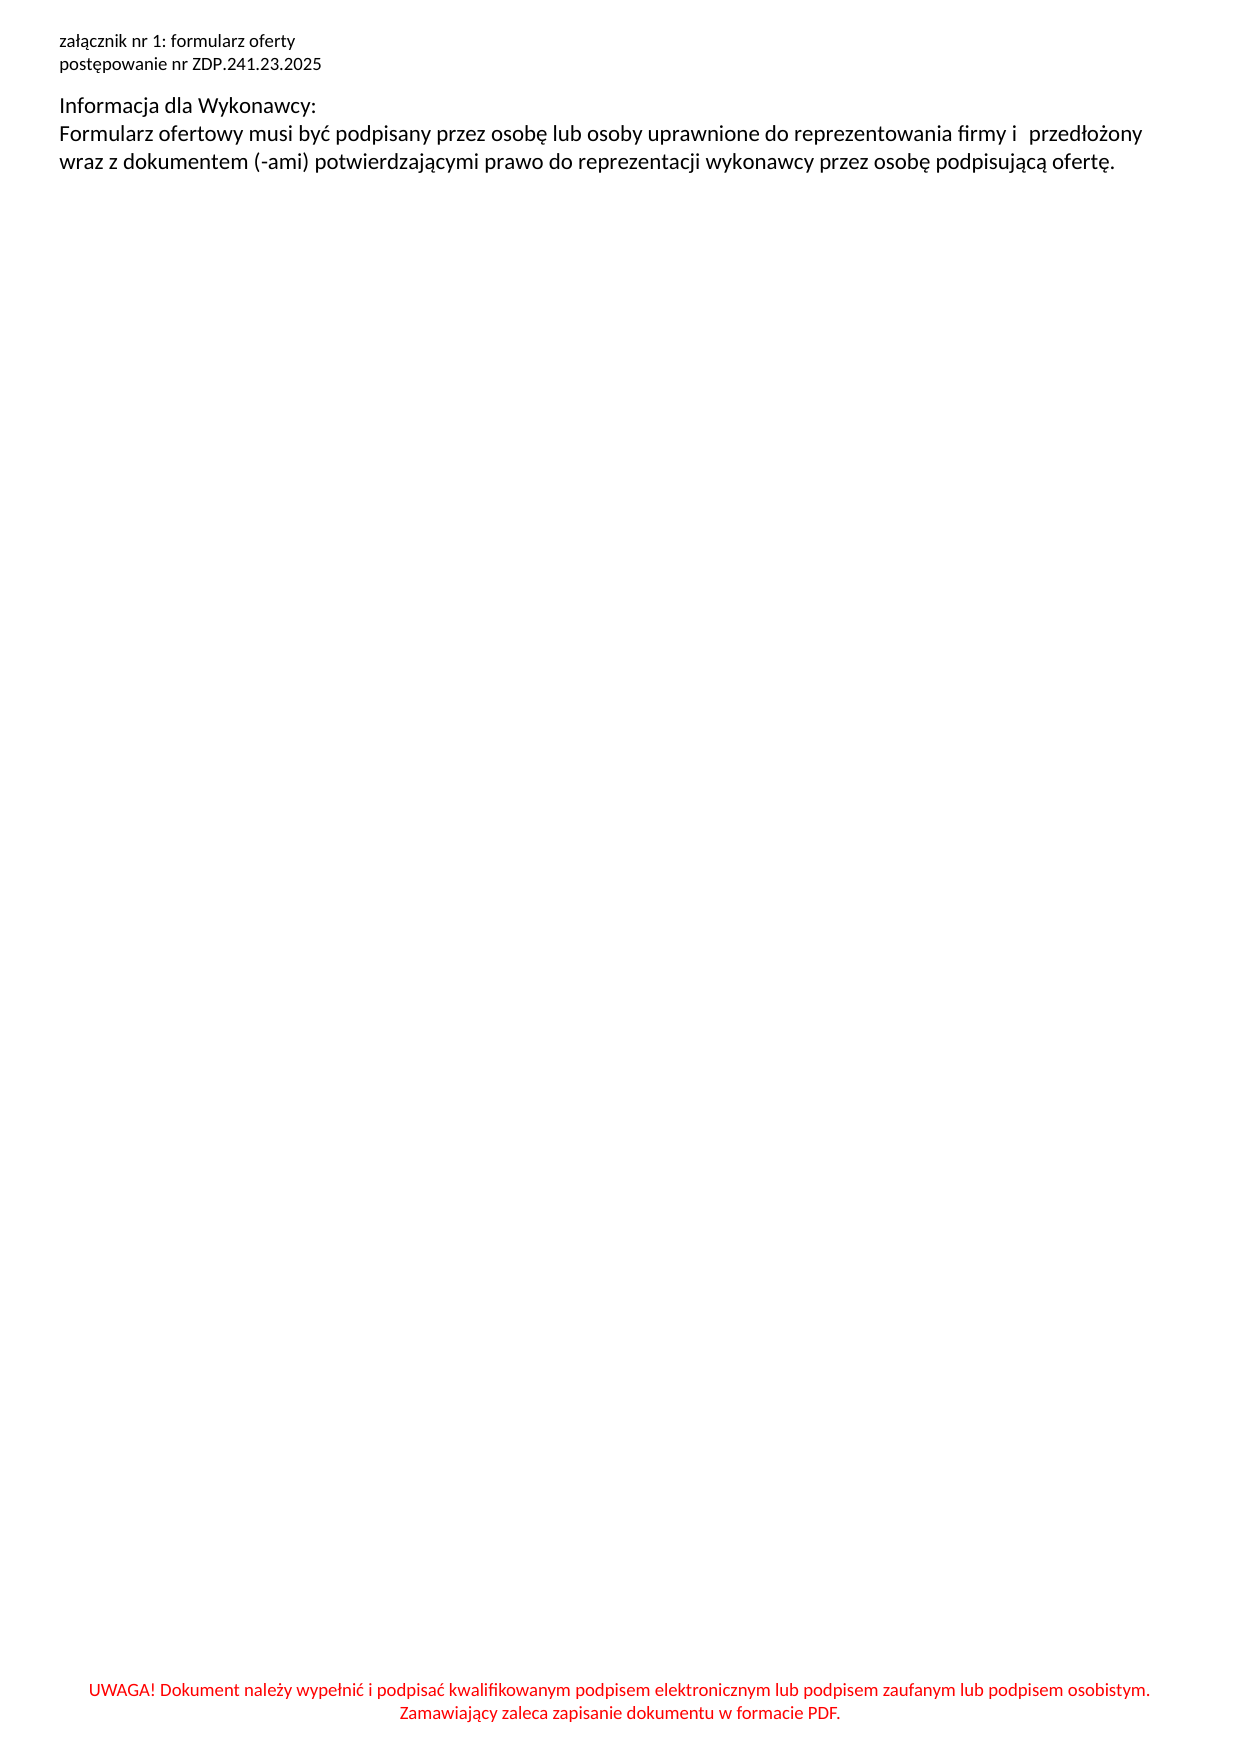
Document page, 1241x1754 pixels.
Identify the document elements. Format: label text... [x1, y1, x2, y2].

text Informacja dla Wykonawcy: [59, 91, 1181, 119]
text Formularz ofertowy musi być podpisany przez osobę lub osoby uprawnione do reprezentowania firmy i przedłożony wraz z dokumentem (-ami) potwierdzającymi prawo do reprezentacji wykonawcy przez osobę podpisującą ofertę. [59, 119, 1181, 175]
